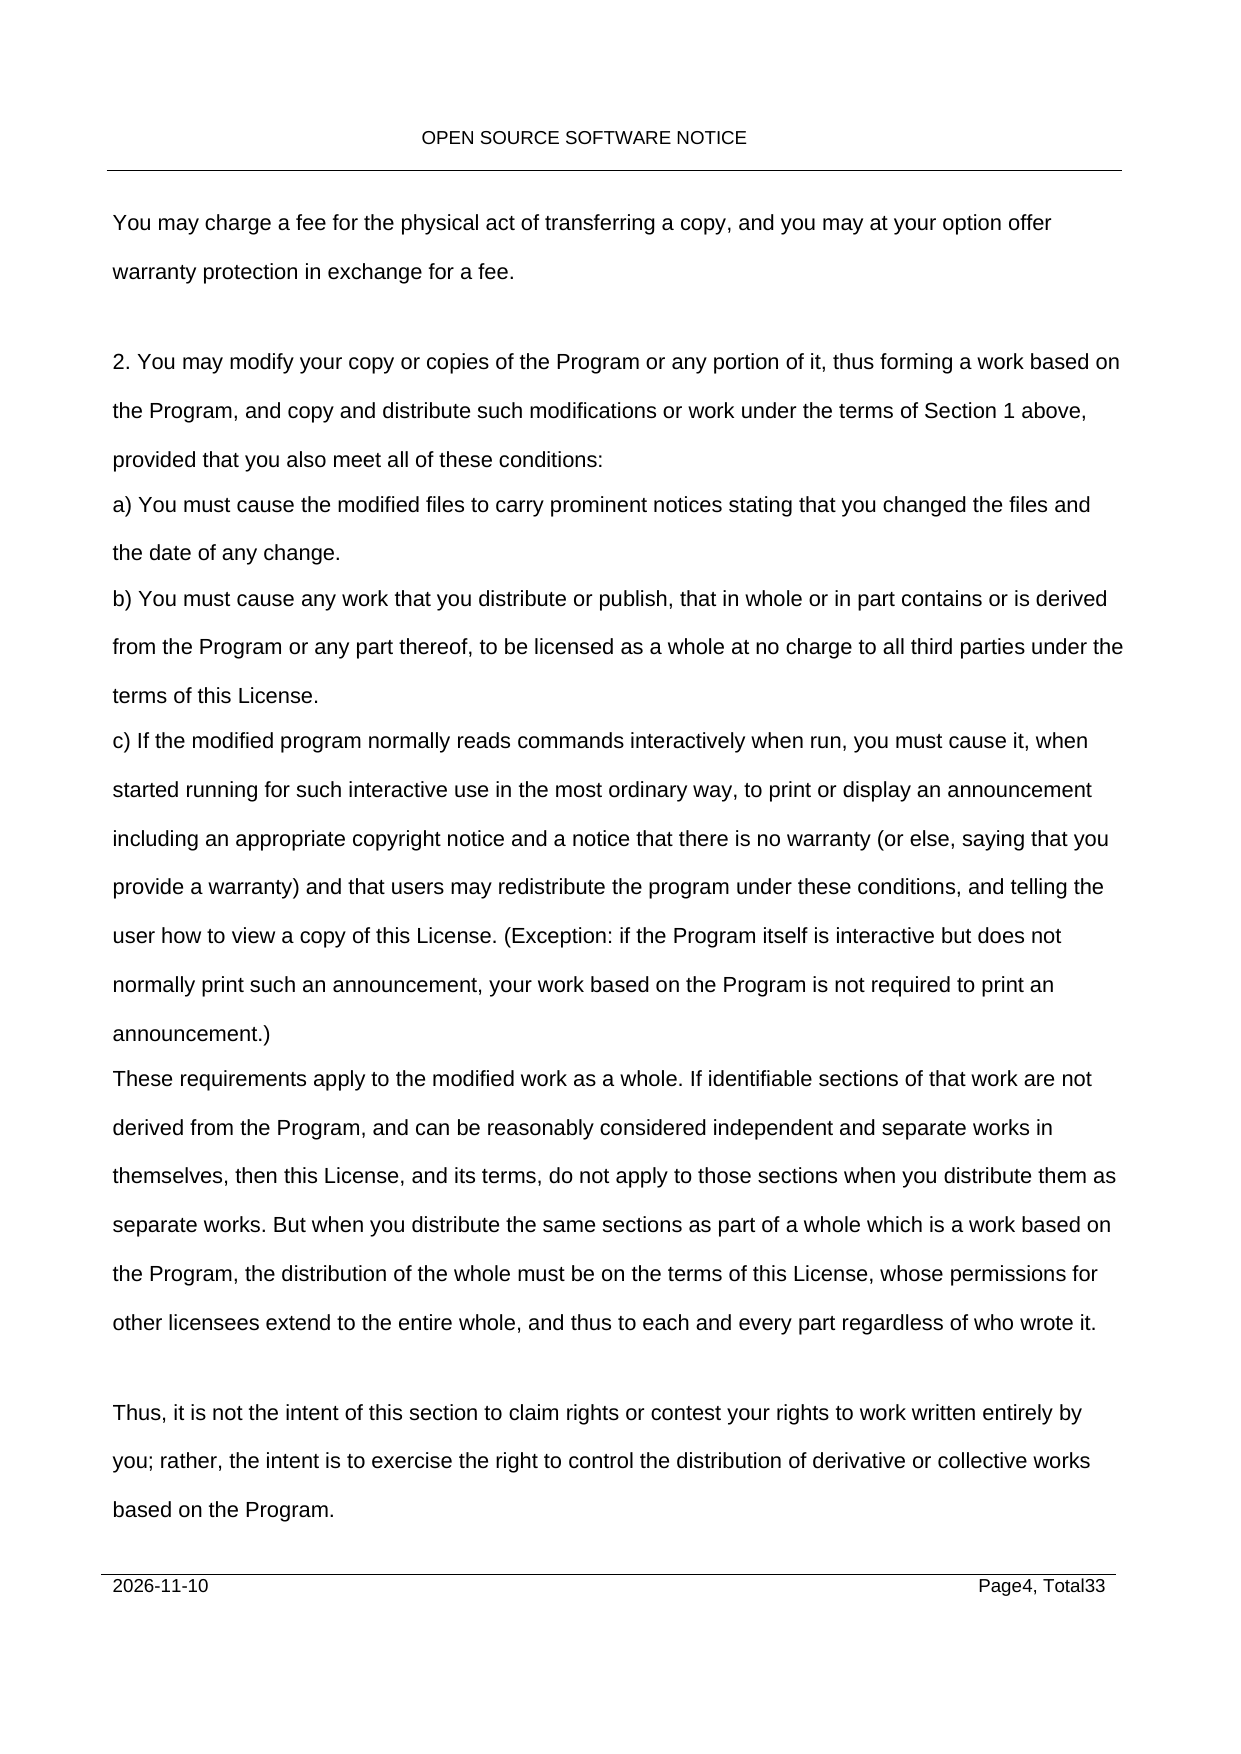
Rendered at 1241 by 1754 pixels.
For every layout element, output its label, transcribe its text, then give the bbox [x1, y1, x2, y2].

text c) If the modified program normally reads commands interactively when run, you must cause it, when started running for such interactive use in the most ordinary way, to print or display an announcement including an appropriate copyright notice and a notice that there is no warranty (or else, saying that you provide a warranty) and that users may redistribute the program under these conditions, and telling the user how to view a copy of this License. (Exception: if the Program itself is interactive but does not normally print such an announcement, your work based on the Program is not required to print an announcement.) [112, 724, 1128, 1049]
text a) You must cause the modified files to carry prominent notices stating that you changed the files and the date of any change. [112, 488, 1128, 569]
text These requirements apply to the modified work as a whole. If identifiable sections of that work are not derived from the Program, and can be reasonably considered independent and separate works in themselves, then this License, and its terms, do not apply to those sections when you distribute them as separate works. But when you distribute the same sections as part of a whole which is a work based on the Program, the distribution of the whole must be on the terms of this License, whose permissions for other licensees extend to the entire whole, and thus to each and every part regardless of who wrote it. [112, 1062, 1128, 1338]
text b) You must cause any work that you distribute or publish, that in whole or in part contains or is derived from the Program or any part thereof, to be licensed as a whole at no charge to all third parties under the terms of this License. [112, 582, 1128, 712]
text You may charge a fee for the physical act of transferring a copy, and you may at your option offer warranty protection in exchange for a fee. [112, 206, 1128, 288]
text Thus, it is not the intent of this section to claim rights or contest your rights to work written entirely by you; rather, the intent is to exercise the right to control the distribution of derivative or collective works based on the Program. [112, 1396, 1128, 1526]
text 2. You may modify your copy or copies of the Program or any portion of it, thus forming a work based on the Program, and copy and distribute such modifications or work under the terms of Section 1 above, provided that you also meet all of these conditions: [112, 345, 1128, 475]
